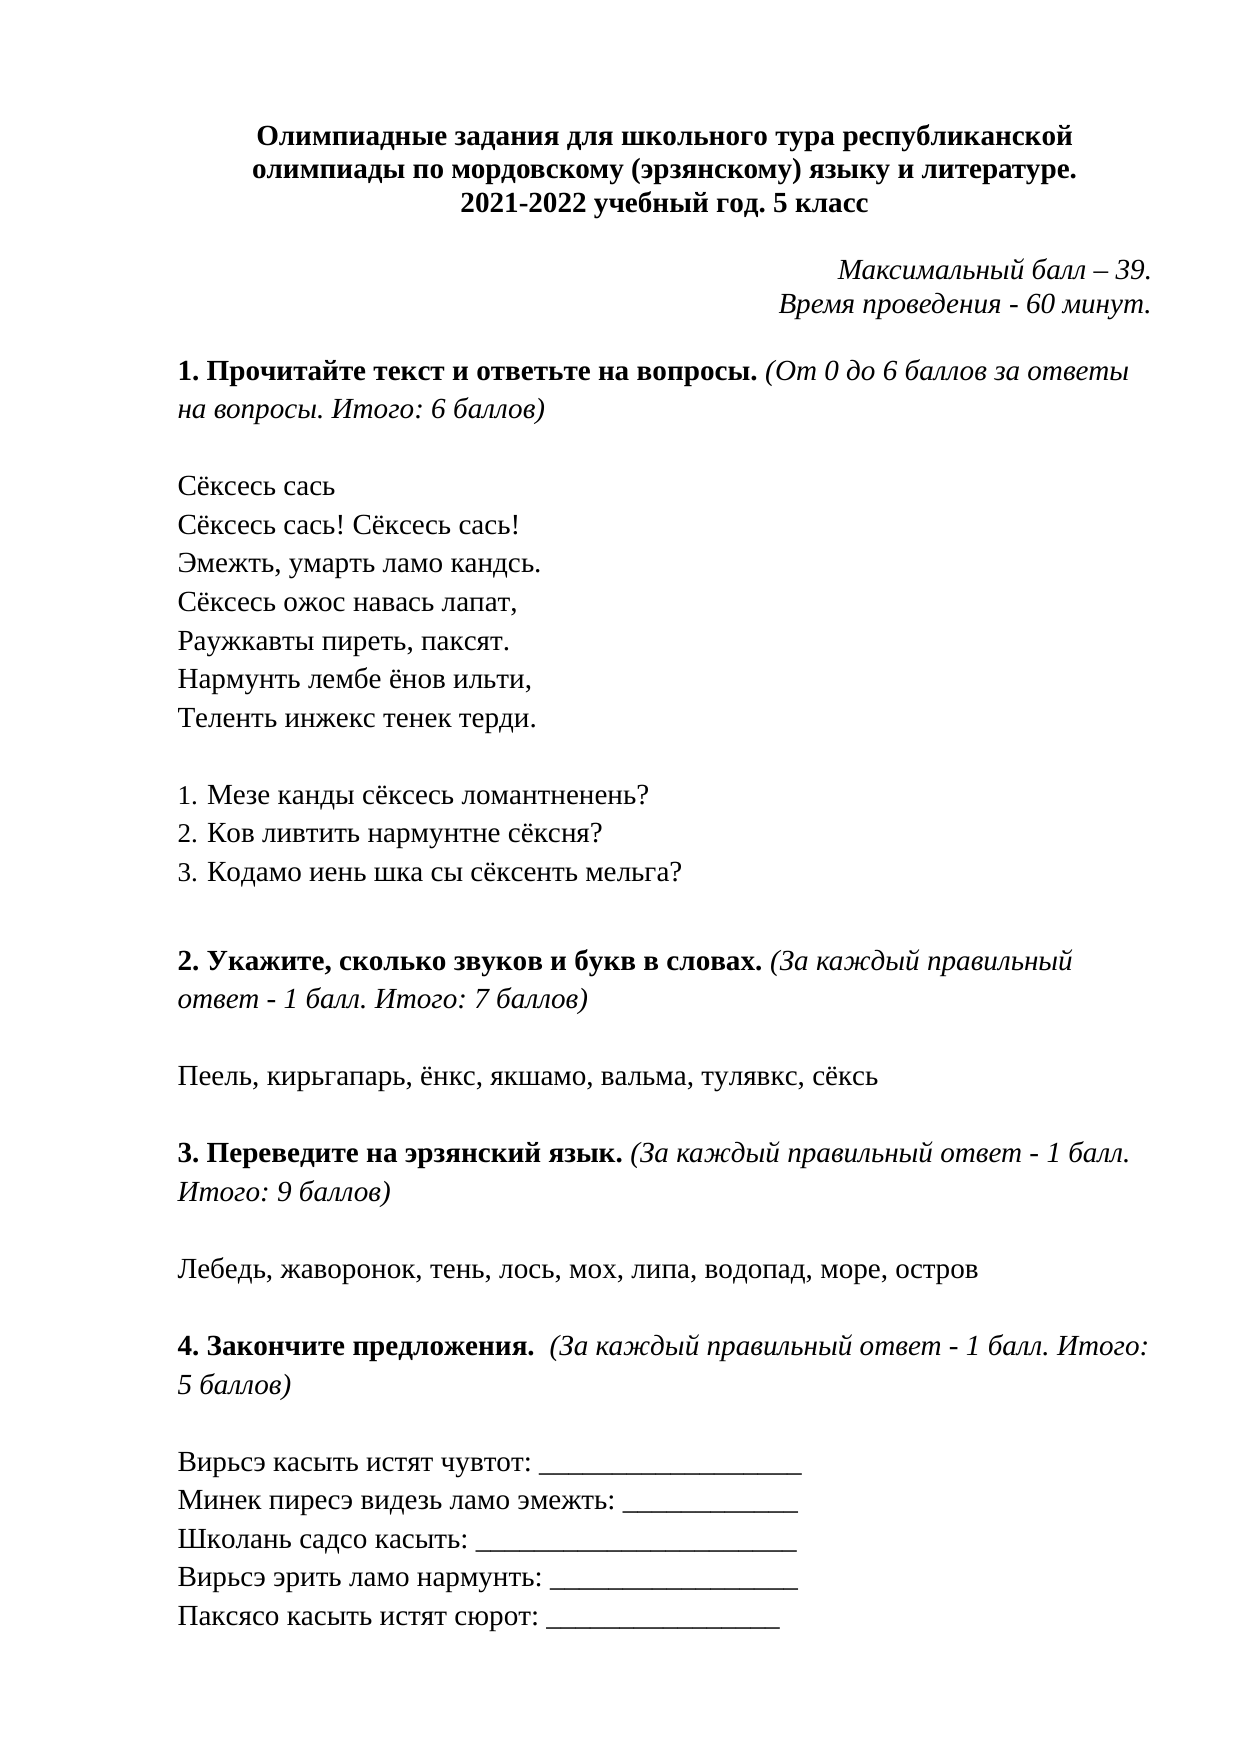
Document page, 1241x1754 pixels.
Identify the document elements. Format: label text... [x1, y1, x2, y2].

text Паксясо касыть истят сюрот: ________________ [177, 1598, 1152, 1632]
text Раужкавты пиреть, паксят. [177, 623, 1152, 656]
list Кодамо иень шка сы сёксенть мельга? [177, 854, 1152, 887]
text Минек пиресэ видезь ламо эмежть: ____________ [177, 1482, 1152, 1516]
text 2. Укажите, сколько звуков и букв в словах. (За каждый правильный ответ - 1 балл. Итого: 7 баллов) [177, 943, 1152, 1015]
text Пеель, кирьгапарь, ёнкс, якшамо, вальма, тулявкс, сёксь [177, 1058, 1152, 1092]
text Вирьсэ эрить ламо нармунть: _________________ [177, 1559, 1152, 1593]
text 2021-2022 учебный год. 5 класс [177, 185, 1152, 219]
text Лебедь, жаворонок, тень, лось, мох, липа, водопад, море, остров [177, 1251, 1152, 1285]
text Вирьсэ касыть истят чувтот: __________________ [177, 1444, 1152, 1477]
text Время проведения - 60 минут. [177, 286, 1152, 319]
text Сёксесь сась! Сёксесь сась! [177, 507, 1152, 541]
text Сёксесь сась [177, 468, 1152, 502]
text Теленть инжекс тенек терди. [177, 700, 1152, 733]
text Сёксесь ожос навась лапат, [177, 584, 1152, 618]
text 3. Переведите на эрзянский язык. (За каждый правильный ответ - 1 балл. Итого: 9 баллов) [177, 1136, 1152, 1208]
list Ков ливтить нармунтне сёксня? [177, 815, 1152, 849]
text 1. Прочитайте текст и ответьте на вопросы. (От 0 до 6 баллов за ответы на вопросы. Итого: 6 баллов) [177, 353, 1152, 425]
text Максимальный балл – 39. [177, 252, 1152, 286]
text 4. Закончите предложения. (За каждый правильный ответ - 1 балл. Итого: 5 баллов) [177, 1328, 1152, 1400]
list Мезе канды сёксесь ломантненень? [177, 777, 1152, 810]
text Школань садсо касыть: ______________________ [177, 1521, 1152, 1554]
text Эмежть, умарть ламо кандсь. [177, 546, 1152, 579]
text Нармунть лембе ёнов ильти, [177, 661, 1152, 695]
text Олимпиадные задания для школьного тура республиканской олимпиады по мордовскому (эрзянскому) языку и литературе. [177, 118, 1152, 185]
